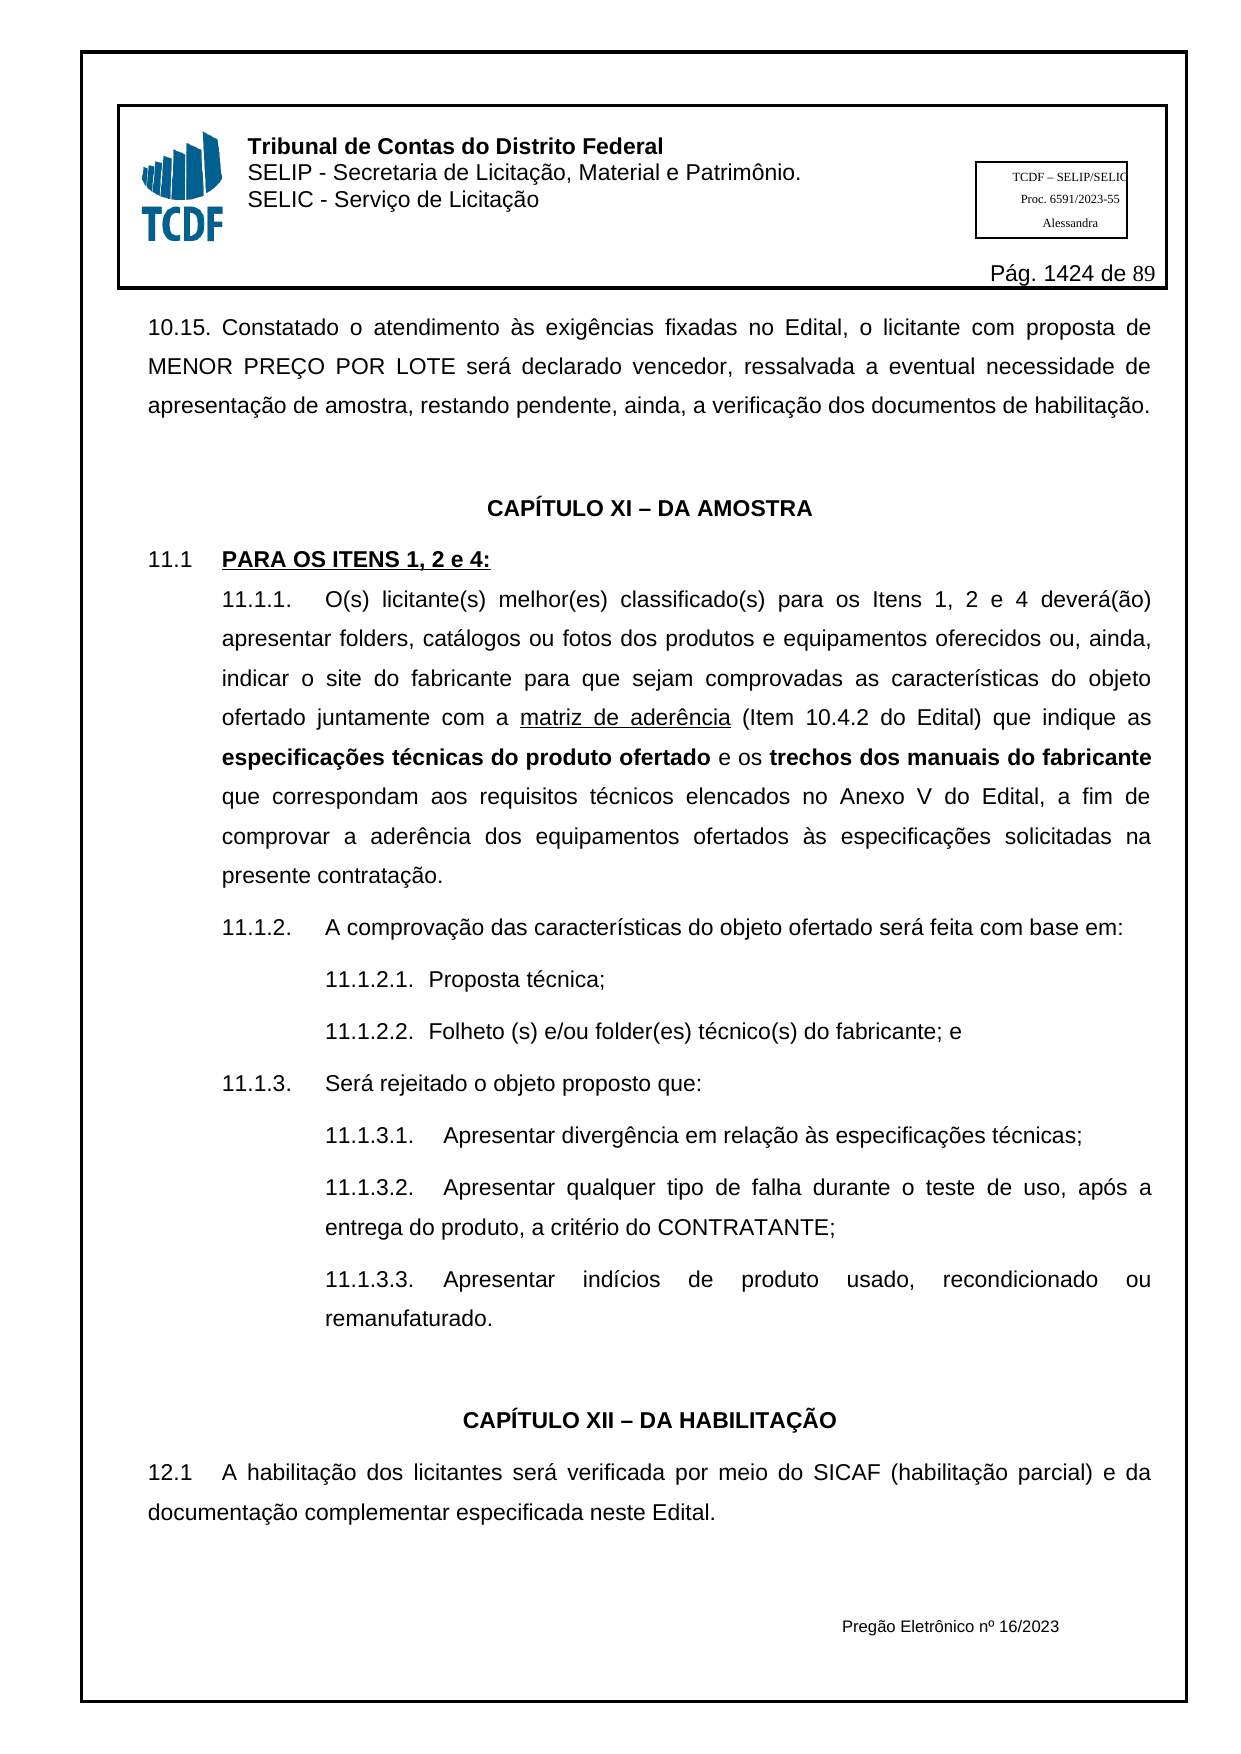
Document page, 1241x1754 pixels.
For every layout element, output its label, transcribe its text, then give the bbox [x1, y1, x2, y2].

list Apresentar qualquer tipo de falha durante o teste de uso, após a entrega do produto, a critério do CONTRATANTE; [325, 1174, 1152, 1240]
list Apresentar indícios de produto usado, recondicionado ou remanufaturado. [325, 1266, 1152, 1331]
text CAPÍTULO XI – DA AMOSTRA [148, 494, 1152, 521]
list Proposta técnica; [325, 966, 1152, 993]
text 11.1 PARA OS ITENS 1, 2 e 4: [148, 546, 1152, 573]
text 11.1.1. O(s) licitante(s) melhor(es) classificado(s) para os Itens 1, 2 e 4 deverá(ão) apresentar folders, catálogos ou fotos dos produtos e equipamentos oferecidos ou, ainda, indicar o site do fabricante para que sejam comprovadas as características do objeto ofertado juntamente com a matriz de aderência (Item 10.4.2 do Edital) que indique as especificações técnicas do produto ofertado e os trechos dos manuais do fabricante que correspondam aos requisitos técnicos elencados no Anexo V do Edital, a fim de comprovar a aderência dos equipamentos ofertados às especificações solicitadas na presente contratação. [222, 586, 1152, 889]
text 11.1.2. A comprovação das características do objeto ofertado será feita com base em: [222, 914, 1152, 941]
list Apresentar divergência em relação às especificações técnicas; [325, 1122, 1152, 1148]
list Será rejeitado o objeto proposto que: [222, 1070, 1152, 1097]
text 12.1 A habilitação dos licitantes será verificada por meio do SICAF (habilitação parcial) e da documentação complementar especificada neste Edital. [148, 1459, 1152, 1525]
picture [127, 129, 237, 244]
text 10.15. Constatado o atendimento às exigências fixadas no Edital, o licitante com proposta de MENOR PREÇO POR LOTE será declarado vencedor, ressalvada a eventual necessidade de apresentação de amostra, restando pendente, ainda, a verificação dos documentos de habilitação. [148, 313, 1152, 419]
list Folheto (s) e/ou folder(es) técnico(s) do fabricante; e [325, 1018, 1152, 1044]
text CAPÍTULO XII – DA HABILITAÇÃO [148, 1407, 1152, 1433]
